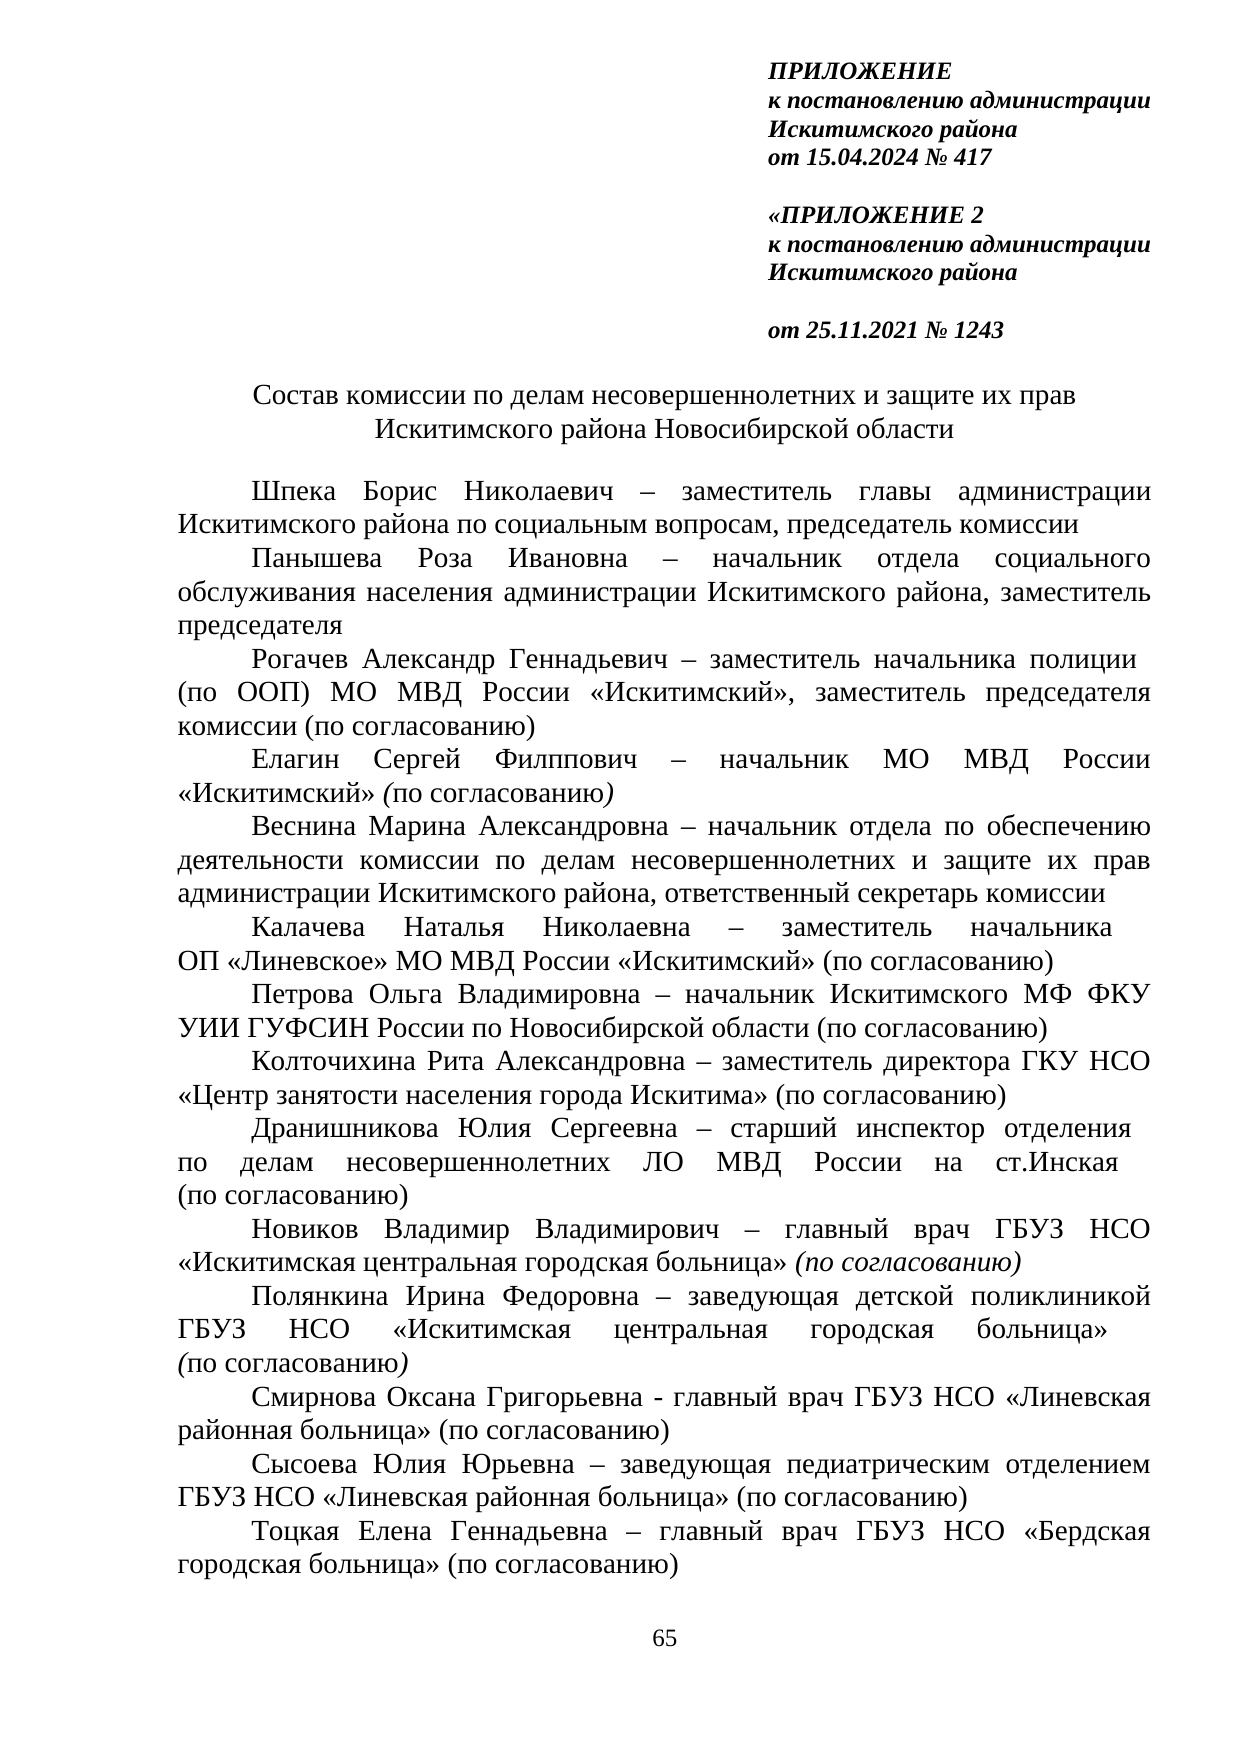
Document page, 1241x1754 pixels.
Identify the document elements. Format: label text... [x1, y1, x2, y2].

text Сысоева Юлия Юрьевна – заведующая педиатрическим отделением ГБУЗ НСО «Линевская районная больница» (по согласованию) [177, 1446, 1152, 1513]
text Полянкина Ирина Федоровна – заведующая детской поликлиникой ГБУЗ НСО «Искитимская центральная городская больница» (по согласованию) [177, 1278, 1152, 1379]
text Калачева Наталья Николаевна – заместитель начальника ОП «Линевское» МО МВД России «Искитимский» (по согласованию) [177, 909, 1152, 976]
text Тоцкая Елена Геннадьевна – главный врач ГБУЗ НСО «Бердская городская больница» (по согласованию) [177, 1513, 1152, 1580]
list от 15.04.2024 № 417 [768, 142, 1152, 171]
text Смирнова Оксана Григорьевна - главный врач ГБУЗ НСО «Линевская районная больница» (по согласованию) [177, 1379, 1152, 1446]
text Рогачев Александр Геннадьевич – заместитель начальника полиции (по ООП) МО МВД России «Искитимский», заместитель председателя комиссии (по согласованию) [177, 641, 1152, 741]
text Веснина Марина Александровна – начальник отдела по обеспечению деятельности комиссии по делам несовершеннолетних и защите их прав администрации Искитимского района, ответственный секретарь комиссии [177, 808, 1152, 909]
text Петрова Ольга Владимировна – начальник Искитимского МФ ФКУ УИИ ГУФСИН России по Новосибирской области (по согласованию) [177, 976, 1152, 1043]
text Панышева Роза Ивановна – начальник отдела социального обслуживания населения администрации Искитимского района, заместитель председателя [177, 540, 1152, 641]
text Елагин Сергей Филппович – начальник МО МВД России «Искитимский» (по согласованию) [177, 741, 1152, 808]
text Новиков Владимир Владимирович – главный врач ГБУЗ НСО «Искитимская центральная городская больница» (по согласованию) [177, 1211, 1152, 1278]
list Искитимского района [768, 114, 1152, 142]
list ПРИЛОЖЕНИЕ [768, 56, 1152, 85]
text Состав комиссии по делам несовершеннолетних и защите их прав Искитимского района Новосибирской области [177, 377, 1152, 444]
list Искитимского района [768, 257, 1152, 286]
text Колточихина Рита Александровна – заместитель директора ГКУ НСО «Центр занятости населения города Искитима» (по согласованию) [177, 1043, 1152, 1110]
list «ПРИЛОЖЕНИЕ 2 [768, 200, 1152, 229]
text Дранишникова Юлия Сергеевна – старший инспектор отделения по делам несовершеннолетних ЛО МВД России на ст.Инская (по согласованию) [177, 1110, 1152, 1211]
list к постановлению администрации [768, 229, 1152, 257]
text Шпека Борис Николаевич – заместитель главы администрации Искитимского района по социальным вопросам, председатель комиссии [177, 473, 1152, 540]
list к постановлению администрации [768, 85, 1152, 114]
list от 25.11.2021 № 1243 [768, 286, 1152, 344]
